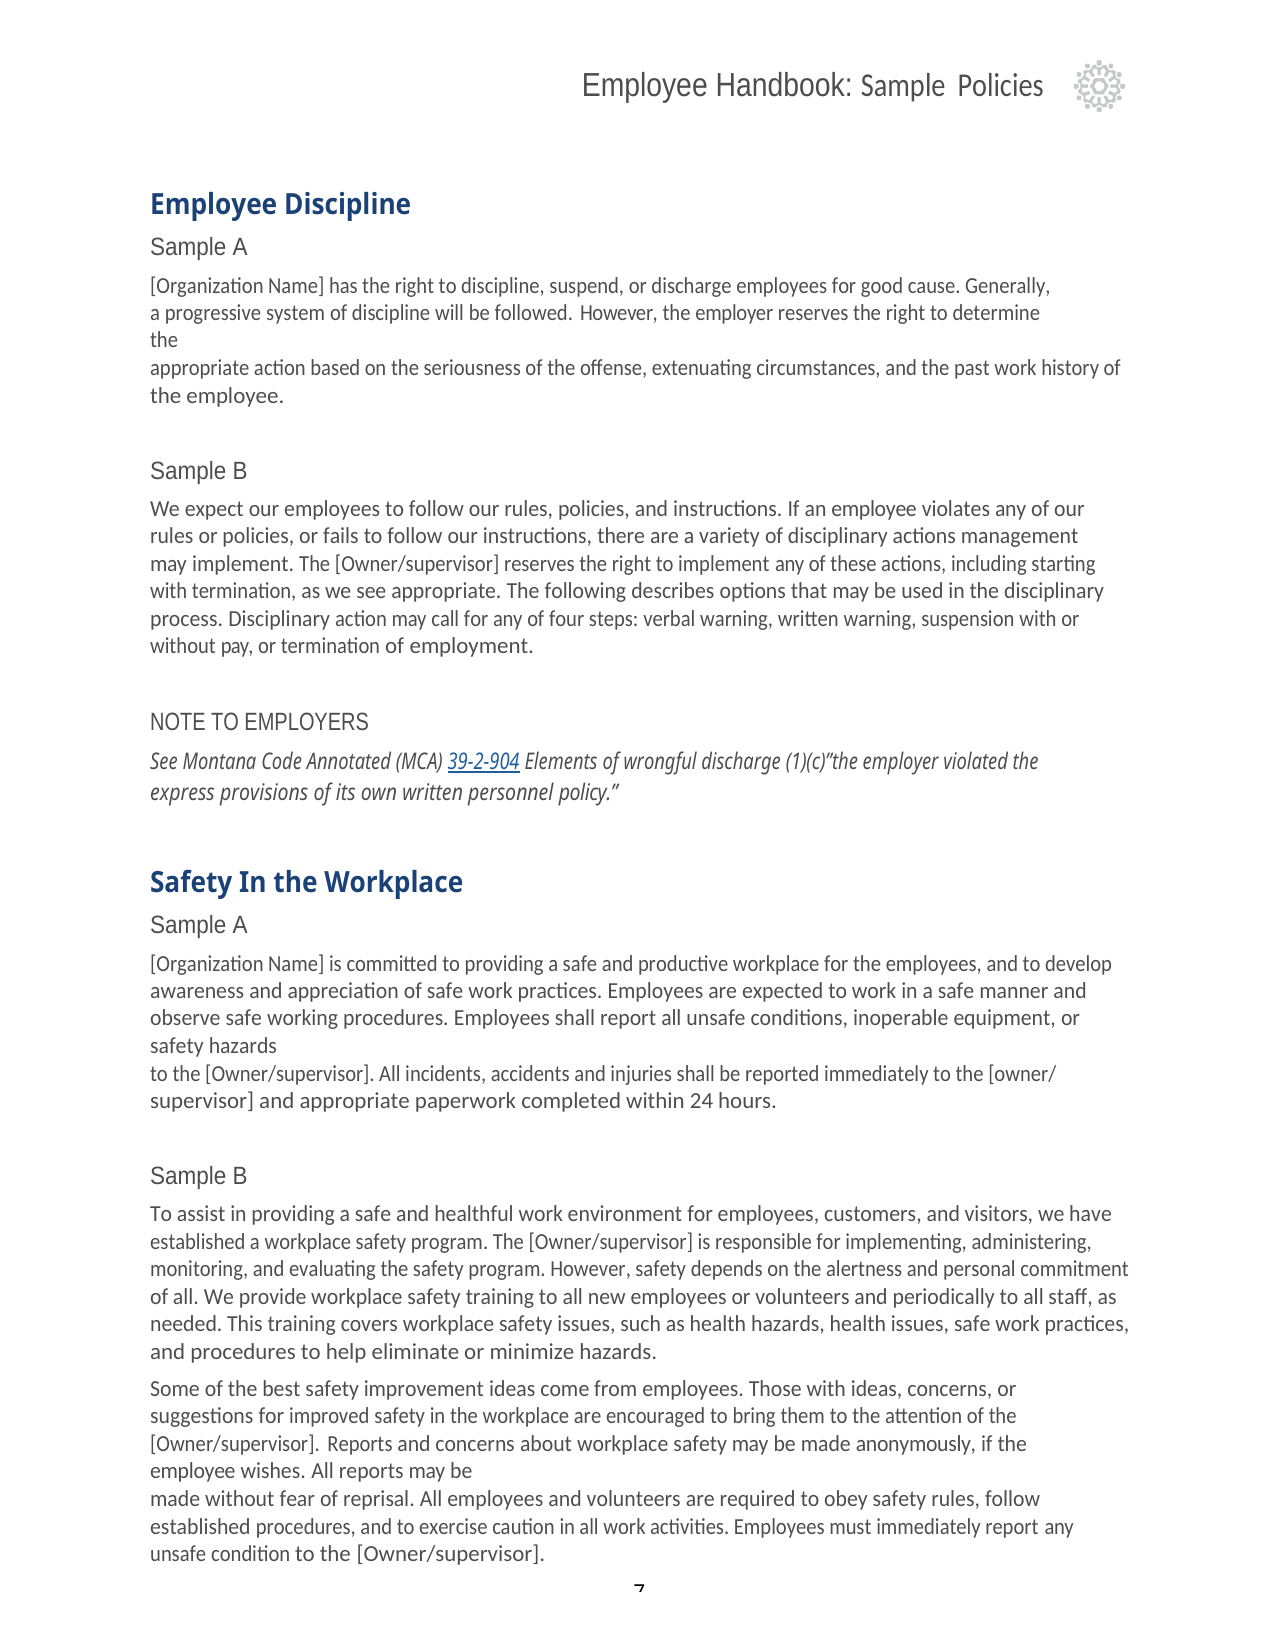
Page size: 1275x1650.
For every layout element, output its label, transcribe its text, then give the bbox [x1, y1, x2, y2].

text made without fear of reprisal. All employees and volunteers are required to obey safety rules, follow established procedures, and to exercise caution in all work activities. Employees must immediately report any unsafe condition to the [Owner/supervisor]. [150, 1485, 1113, 1567]
text Some of the best safety improvement ideas come from employees. Those with ideas, concerns, or suggestions for improved safety in the workplace are encouraged to bring them to the attention of the [Owner/supervisor]. Reports and concerns about workplace safety may be made anonymously, if the employee wishes. All reports may be [150, 1375, 1117, 1485]
subtitle Sample A [150, 232, 1142, 261]
subtitle Sample A [150, 910, 1142, 939]
picture [1073, 60, 1125, 112]
subtitle Employee Discipline [150, 183, 1142, 223]
text appropriate action based on the seriousness of the offense, extenuating circumstances, and the past work history of the employee. [150, 354, 1142, 409]
text to the [Owner/supervisor]. All incidents, accidents and injuries shall be reported immediately to the [owner/ supervisor] and appropriate paperwork completed within 24 hours. [150, 1059, 1142, 1114]
subtitle Sample B [150, 456, 1142, 484]
text To assist in providing a safe and healthful work environment for employees, customers, and visitors, we have established a workplace safety program. The [Owner/supervisor] is responsible for implementing, administering, monitoring, and evaluating the safety program. However, safety depends on the alertness and personal commitment of all. We provide workplace safety training to all new employees or volunteers and periodically to all staff, as needed. This training covers workplace safety issues, such as health hazards, health issues, safe work practices, and procedures to help eliminate or minimize hazards. [150, 1200, 1133, 1365]
text [Organization Name] has the right to discipline, suspend, or discharge employees for good cause. Generally, a progressive system of discipline will be followed. However, the employer reserves the right to determine the [150, 271, 1062, 354]
subtitle Sample B [150, 1161, 1142, 1190]
text [Organization Name] is committed to providing a safe and productive workplace for the employees, and to develop awareness and appreciation of safe work practices. Employees are expected to work in a safe manner and observe safe working procedures. Employees shall report all unsafe conditions, inoperable equipment, or safety hazards [150, 949, 1117, 1059]
text We expect our employees to follow our rules, policies, and instructions. If an employee violates any of our rules or policies, or fails to follow our instructions, there are a variety of disciplinary actions management may implement. The [Owner/supervisor] reserves the right to implement any of these actions, including starting with termination, as we see appropriate. The following describes options that may be used in the disciplinary process. Disciplinary action may call for any of four steps: verbal warning, written warning, suspension with or without pay, or termination of employment. [150, 494, 1115, 659]
subtitle Safety In the Workplace [150, 861, 1142, 901]
text See Montana Code Annotated (MCA) 39-2-904 Elements of wrongful discharge (1)(c)”the employer violated the express provisions of its own written personnel policy.” [150, 745, 1091, 808]
subtitle NOTE TO EMPLOYERS [150, 707, 1142, 735]
